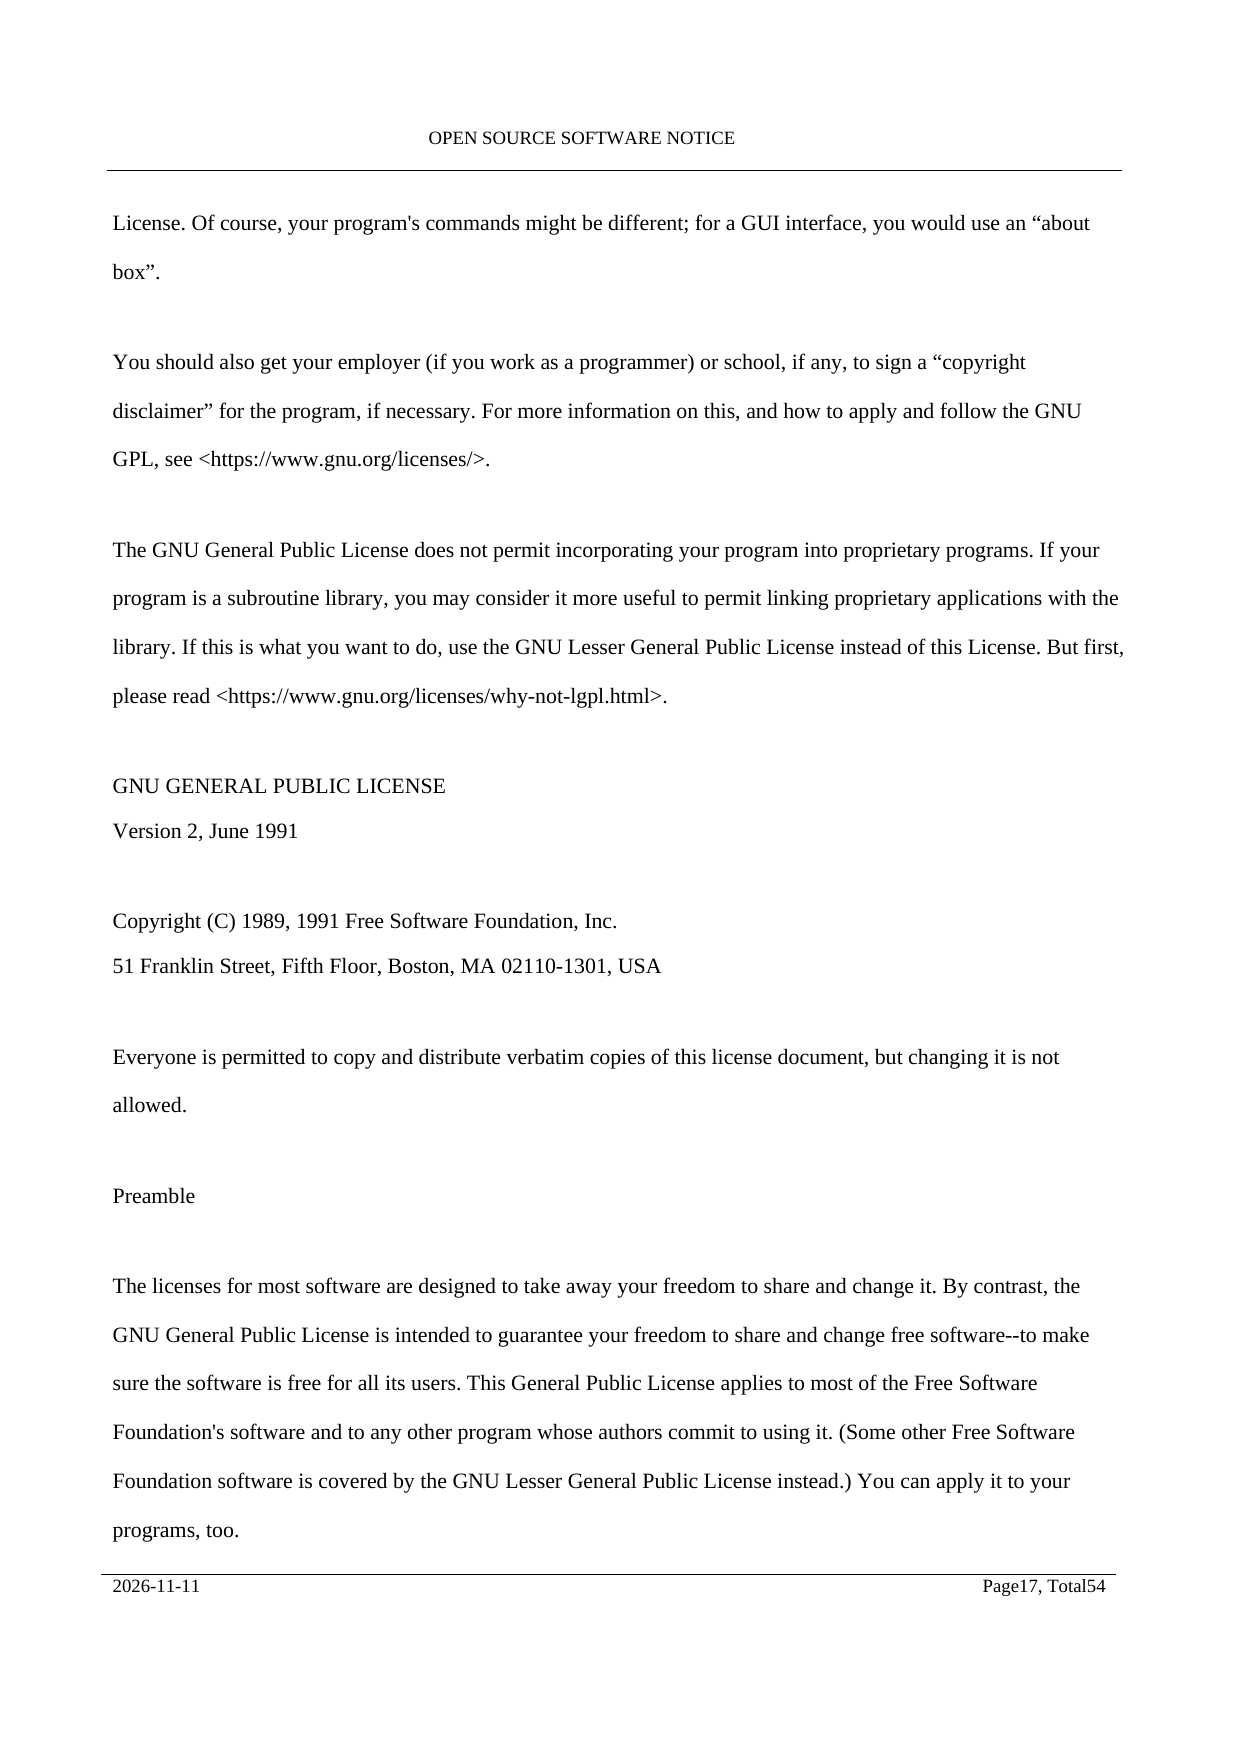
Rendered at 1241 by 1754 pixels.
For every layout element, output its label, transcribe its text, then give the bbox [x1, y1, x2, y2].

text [112, 206, 1128, 288]
text The GNU General Public License does not permit incorporating your program into proprietary programs. If your program is a subroutine library, you may consider it more useful to permit linking proprietary applications with the library. If this is what you want to do, use the GNU Lesser General Public License instead of this License. But first, please read <https://www.gnu.org/licenses/why-not-lgpl.html>. [112, 533, 1128, 712]
text Everyone is permitted to copy and distribute verbatim copies of this license document, but changing it is not allowed. [112, 1040, 1128, 1121]
text The licenses for most software are designed to take away your freedom to share and change it. By contrast, the GNU General Public License is intended to guarantee your freedom to share and change free software--to make sure the software is free for all its users. This General Public License applies to most of the Free Software Foundation's software and to any other program whose authors commit to using it. (Some other Free Software Foundation software is covered by the GNU Lesser General Public License instead.) You can apply it to your programs, too. [112, 1269, 1128, 1546]
text Preamble [112, 1179, 1128, 1212]
text Version 2, June 1991 [112, 814, 1128, 847]
text 51 Franklin Street, Fifth Floor, Boston, MA 02110-1301, USA [112, 950, 1128, 982]
text You should also get your employer (if you work as a programmer) or school, if any, to sign a “copyright disclaimer” for the program, if necessary. For more information on this, and how to apply and follow the GNU GPL, see <https://www.gnu.org/licenses/>. [112, 345, 1128, 475]
text GNU GENERAL PUBLIC LICENSE [112, 769, 1128, 802]
text Copyright (C) 1989, 1991 Free Software Foundation, Inc. [112, 905, 1128, 937]
